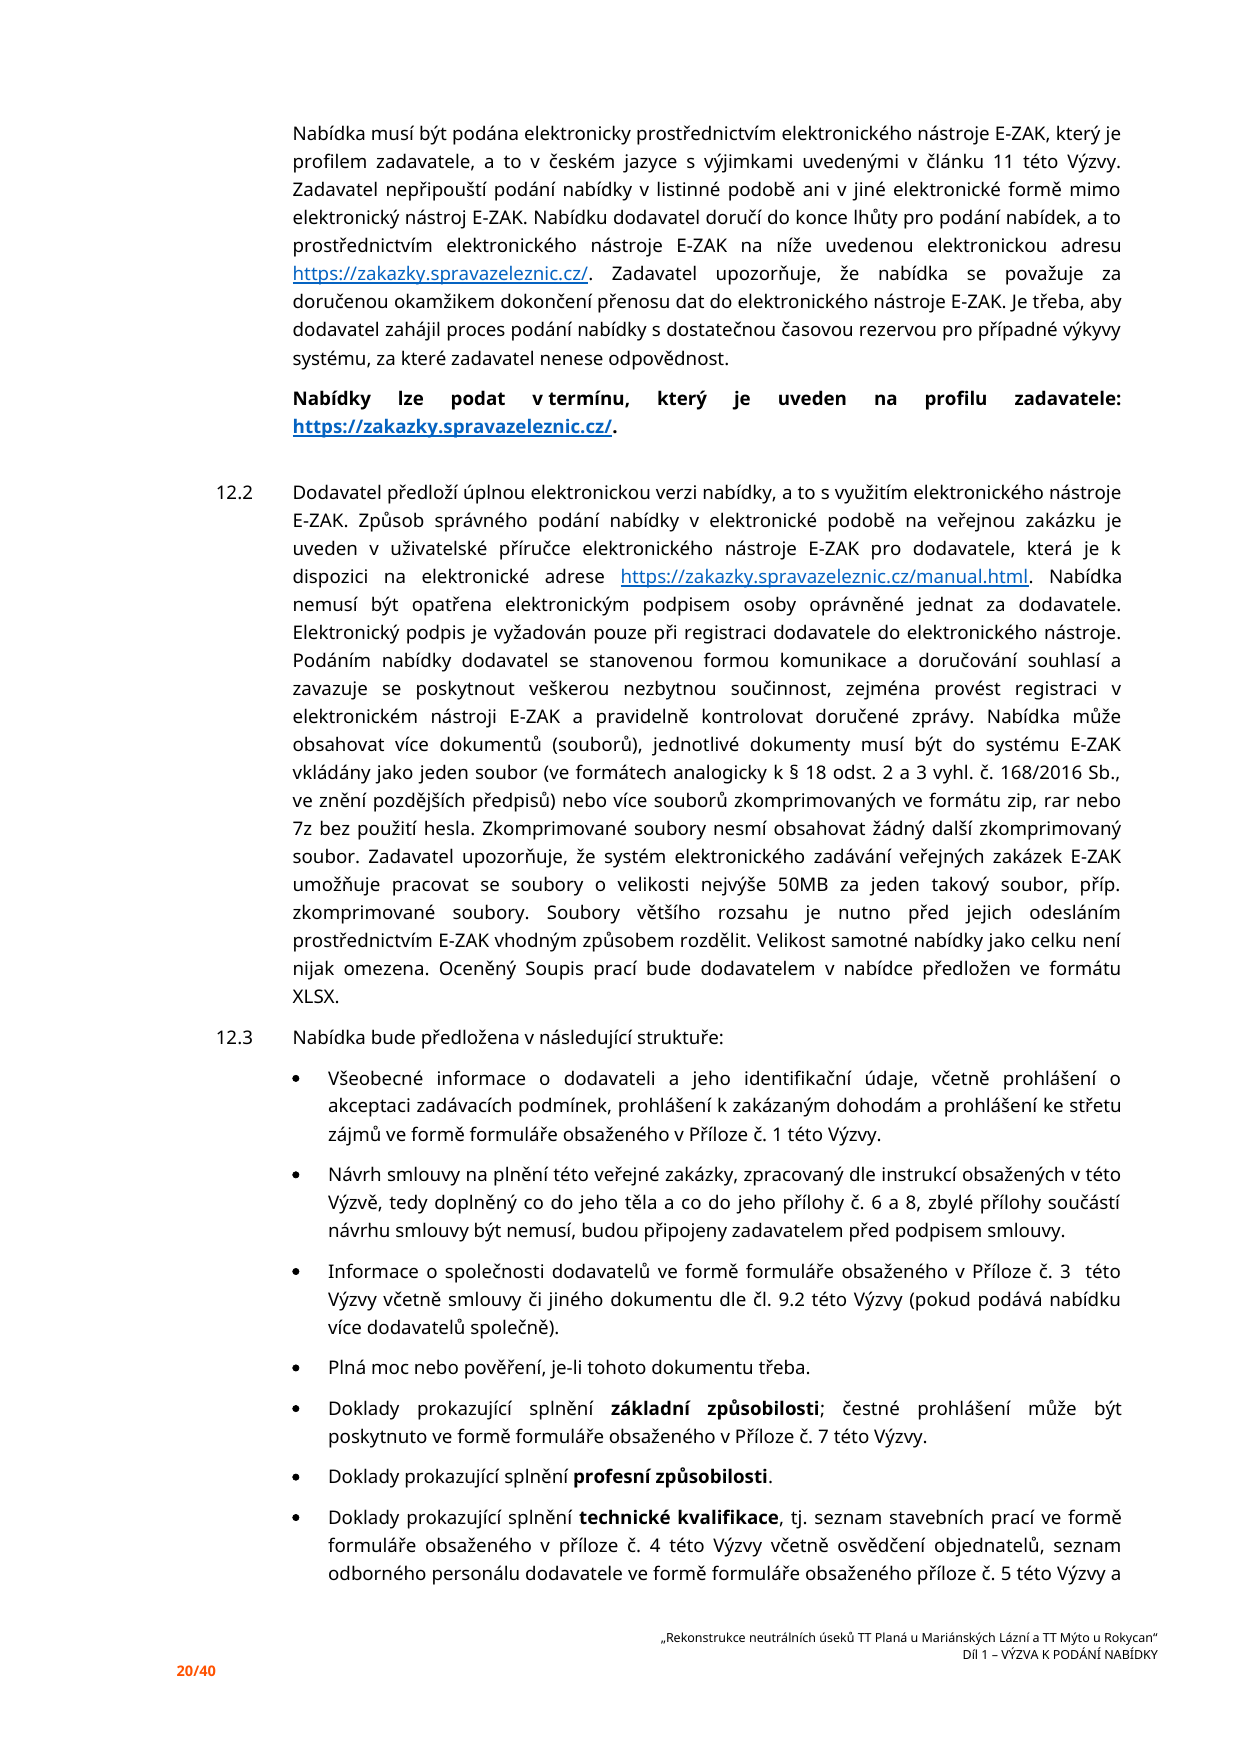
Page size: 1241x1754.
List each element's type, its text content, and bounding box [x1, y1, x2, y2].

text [292, 1504, 1122, 1586]
text Návrh smlouvy na plnění této veřejné zakázky, zpracovaný dle instrukcí obsažených v této Výzvě, tedy doplněný co do jeho těla a co do jeho přílohy č. 6 a 8, zbylé přílohy součástí návrhu smlouvy být nemusí, budou připojeny zadavatelem před podpisem smlouvy. [292, 1161, 1122, 1243]
text Doklady prokazující splnění základní způsobilosti; čestné prohlášení může být poskytnuto ve formě formuláře obsaženého v Příloze č. 7 této Výzvy. [292, 1395, 1122, 1448]
text Plná moc nebo pověření, je-li tohoto dokumentu třeba. [292, 1354, 1122, 1380]
text Všeobecné informace o dodavateli a jeho identifikační údaje, včetně prohlášení o akceptaci zadávacích podmínek, prohlášení k zakázaným dohodám a prohlášení ke střetu zájmů ve formě formuláře obsaženého v Příloze č. 1 této Výzvy. [292, 1065, 1122, 1146]
text Dodavatel předloží úplnou elektronickou verzi nabídky, a to s využitím elektronického nástroje E-ZAK. Způsob správného podání nabídky v elektronické podobě na veřejnou zakázku je uveden v uživatelské příručce elektronického nástroje E-ZAK pro dodavatele, která je k dispozici na elektronické adrese https://zakazky.spravazeleznic.cz/manual.html. Nabídka nemusí být opatřena elektronickým podpisem osoby oprávněné jednat za dodavatele. Elektronický podpis je vyžadován pouze při registraci dodavatele do elektronického nástroje. Podáním nabídky dodavatel se stanovenou formou komunikace a doručování souhlasí a zavazuje se poskytnout veškerou nezbytnou součinnost, zejména provést registraci v elektronickém nástroji E-ZAK a pravidelně kontrolovat doručené zprávy. Nabídka může obsahovat více dokumentů (souborů), jednotlivé dokumenty musí být do systému E-ZAK vkládány jako jeden soubor (ve formátech analogicky k § 18 odst. 2 a 3 vyhl. č. 168/2016 Sb., ve znění pozdějších předpisů) nebo více souborů zkomprimovaných ve formátu zip, rar nebo 7z bez použití hesla. Zkomprimované soubory nesmí obsahovat žádný další zkomprimovaný soubor. Zadavatel upozorňuje, že systém elektronického zadávání veřejných zakázek E-ZAK umožňuje pracovat se soubory o velikosti nejvýše 50MB za jeden takový soubor, příp. zkomprimované soubory. Soubory většího rozsahu je nutno před jejich odesláním prostřednictvím E-ZAK vhodným způsobem rozdělit. Velikost samotné nabídky jako celku není nijak omezena. Oceněný Soupis prací bude dodavatelem v nabídce předložen ve formátu XLSX. [216, 479, 1122, 1009]
text Nabídky lze podat v termínu, který je uveden na profilu zadavatele: https://zakazky.spravazeleznic.cz/. [292, 385, 1122, 439]
text Nabídka bude předložena v následující struktuře: [216, 1024, 1122, 1050]
text Doklady prokazující splnění profesní způsobilosti. [292, 1463, 1122, 1489]
text Informace o společnosti dodavatelů ve formě formuláře obsaženého v Příloze č. 3 této Výzvy včetně smlouvy či jiného dokumentu dle čl. 9.2 této Výzvy (pokud podává nabídku více dodavatelů společně). [292, 1258, 1122, 1339]
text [216, 121, 1122, 370]
